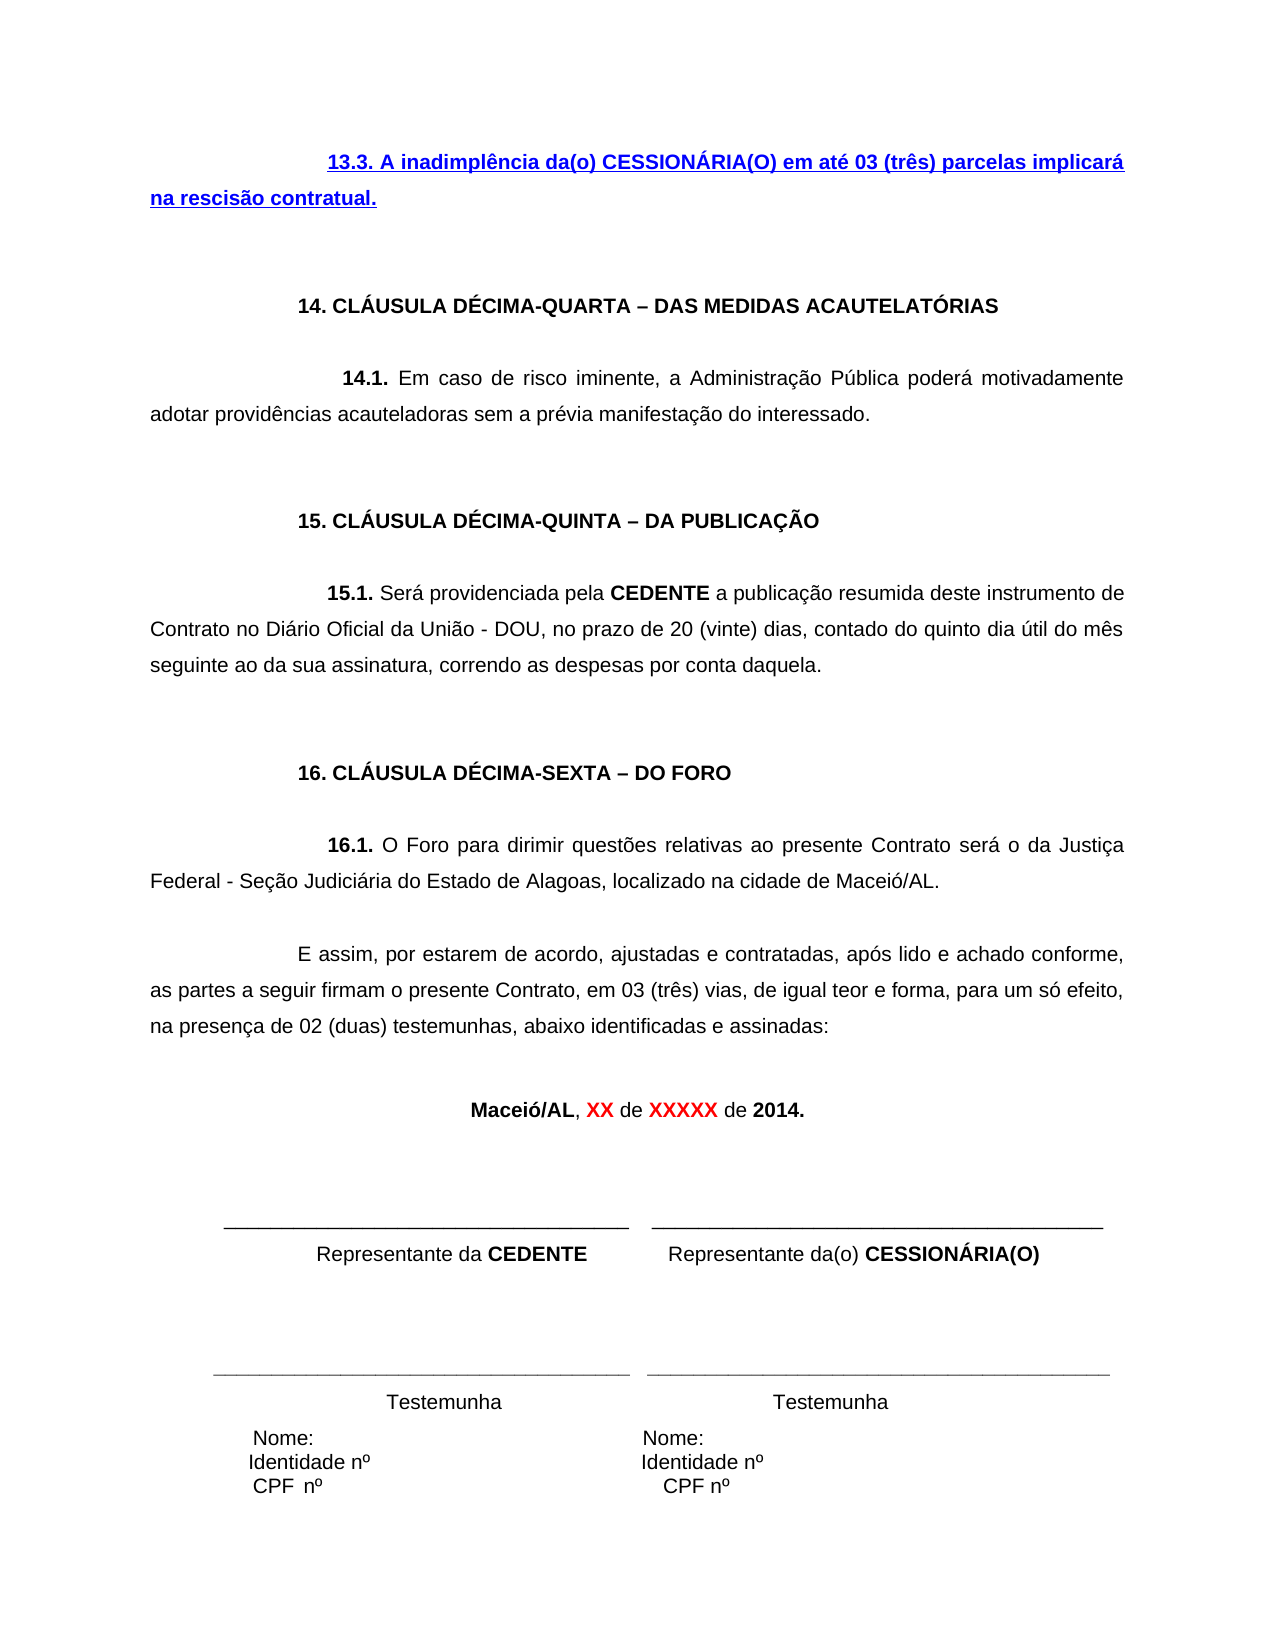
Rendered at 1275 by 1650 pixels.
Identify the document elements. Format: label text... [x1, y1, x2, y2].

text ___________________________________ _______________________________________ [150, 1206, 1125, 1230]
text Maceió/AL, XX de XXXXX de 2014. [150, 1098, 1125, 1122]
text 14. CLÁUSULA DÉCIMA-QUARTA – DAS MEDIDAS ACAUTELATÓRIAS [150, 294, 1125, 318]
text Testemunha Testemunha [150, 1390, 1125, 1414]
text 15.1. Será providenciada pela CEDENTE a publicação resumida deste instrumento de Contrato no Diário Oficial da União - DOU, no prazo de 20 (vinte) dias, contado do quinto dia útil do mês seguinte ao da sua assinatura, correndo as despesas por conta daquela. [150, 581, 1125, 677]
text ____________________________________ ________________________________________ [150, 1354, 1125, 1378]
text 16.1. O Foro para dirimir questões relativas ao presente Contrato será o da Justiça Federal - Seção Judiciária do Estado de Alagoas, localizado na cidade de Maceió/AL. [150, 833, 1125, 893]
text CPF nº CPF nº [150, 1474, 1125, 1498]
text Representante da CEDENTE Representante da(o) CESSIONÁRIA(O) [150, 1242, 1125, 1266]
text 14.1. Em caso de risco iminente, a Administração Pública poderá motivadamente adotar providências acauteladoras sem a prévia manifestação do interessado. [150, 366, 1125, 426]
text 16. CLÁUSULA DÉCIMA-SEXTA – DO FORO [150, 761, 1125, 785]
text E assim, por estarem de acordo, ajustadas e contratadas, após lido e achado conforme, as partes a seguir firmam o presente Contrato, em 03 (três) vias, de igual teor e forma, para um só efeito, na presença de 02 (duas) testemunhas, abaixo identificadas e assinadas: [150, 942, 1125, 1038]
text Identidade nº Identidade nº [150, 1450, 1125, 1474]
text Nome: Nome: [150, 1426, 1125, 1450]
text 15. CLÁUSULA DÉCIMA-QUINTA – DA PUBLICAÇÃO [298, 509, 1125, 533]
text 13.3. A inadimplência da(o) CESSIONÁRIA(O) em até 03 (três) parcelas implicará na rescisão contratual. [150, 150, 1125, 210]
